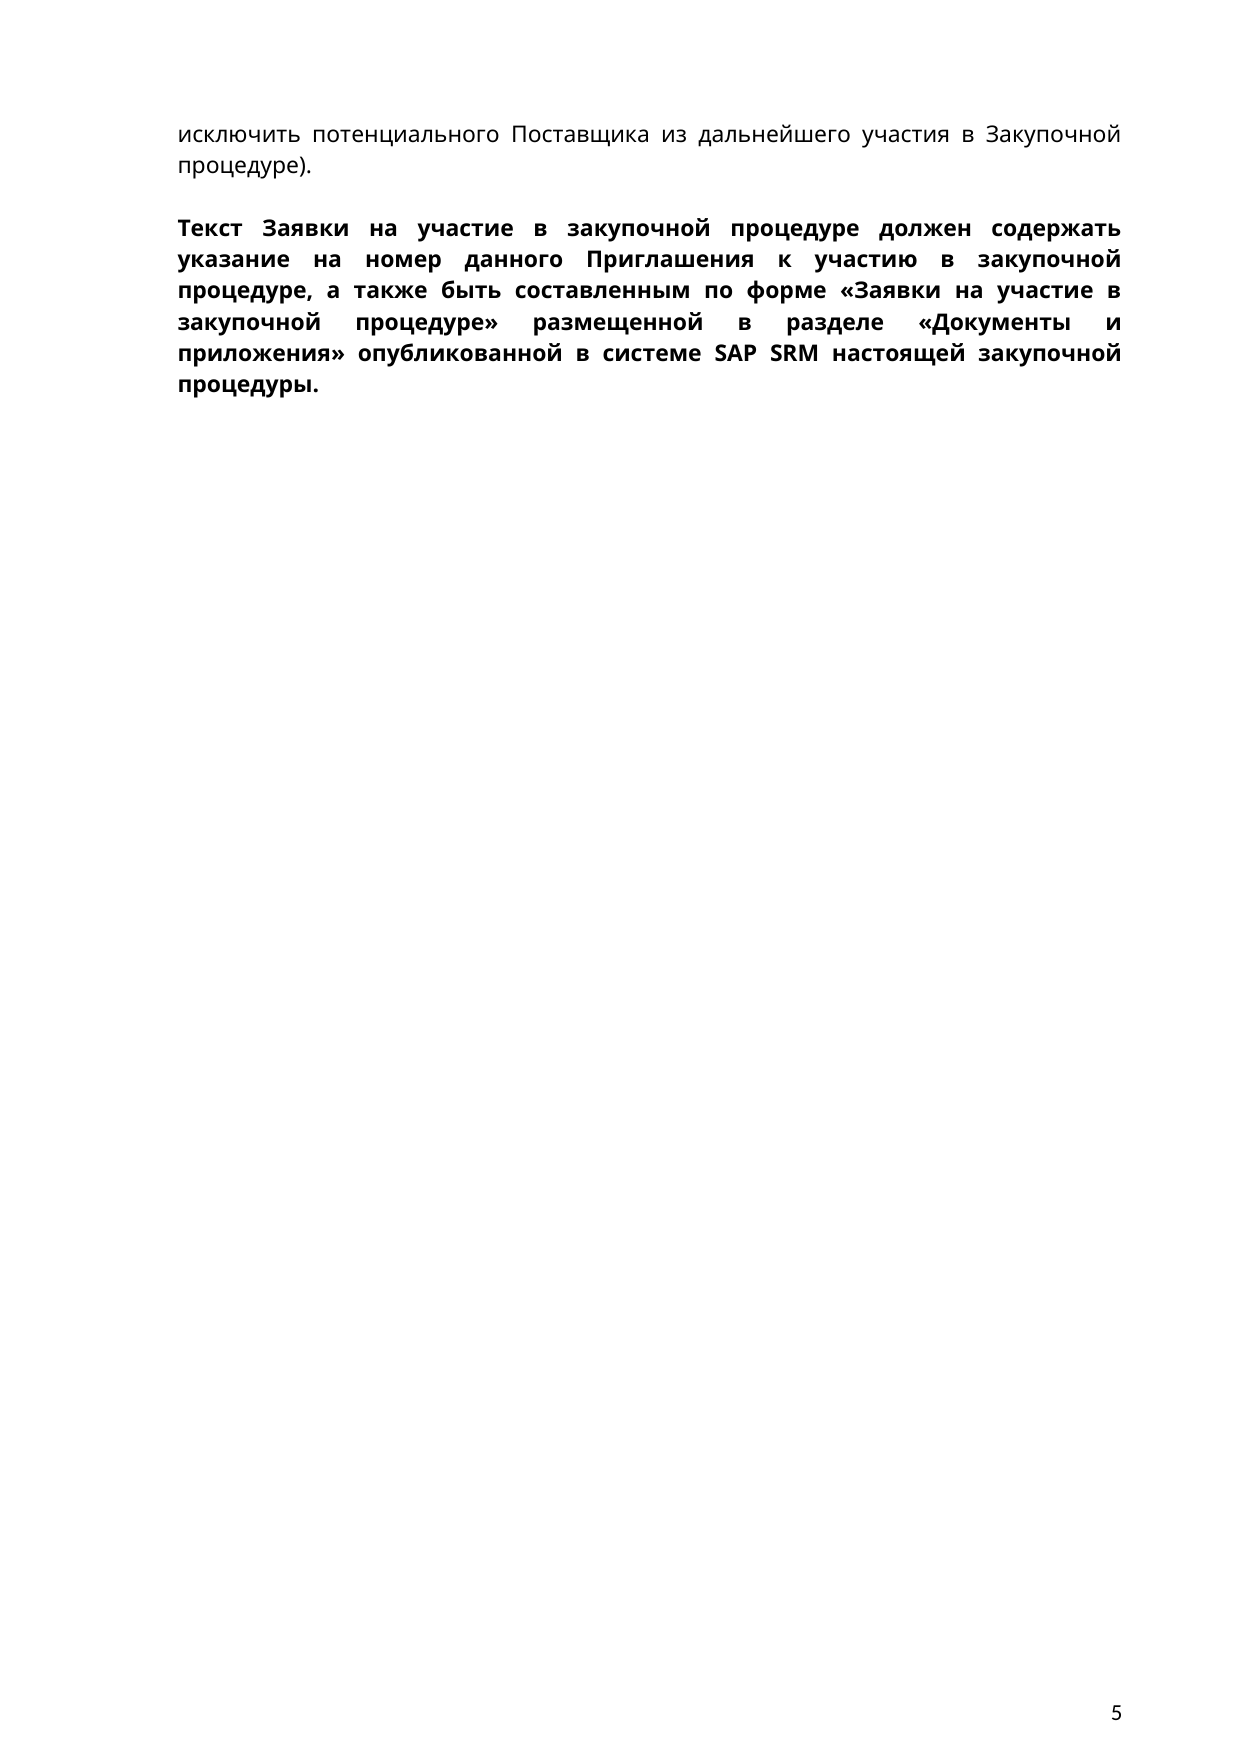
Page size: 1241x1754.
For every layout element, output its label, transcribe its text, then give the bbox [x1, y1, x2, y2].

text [177, 118, 1122, 181]
text Текст Заявки на участие в закупочной процедуре должен содержать указание на номер данного Приглашения к участию в закупочной процедуре, а также быть составленным по форме «Заявки на участие в закупочной процедуре» размещенной в разделе «Документы и приложения» опубликованной в системе SAP SRM настоящей закупочной процедуры. [177, 212, 1122, 399]
